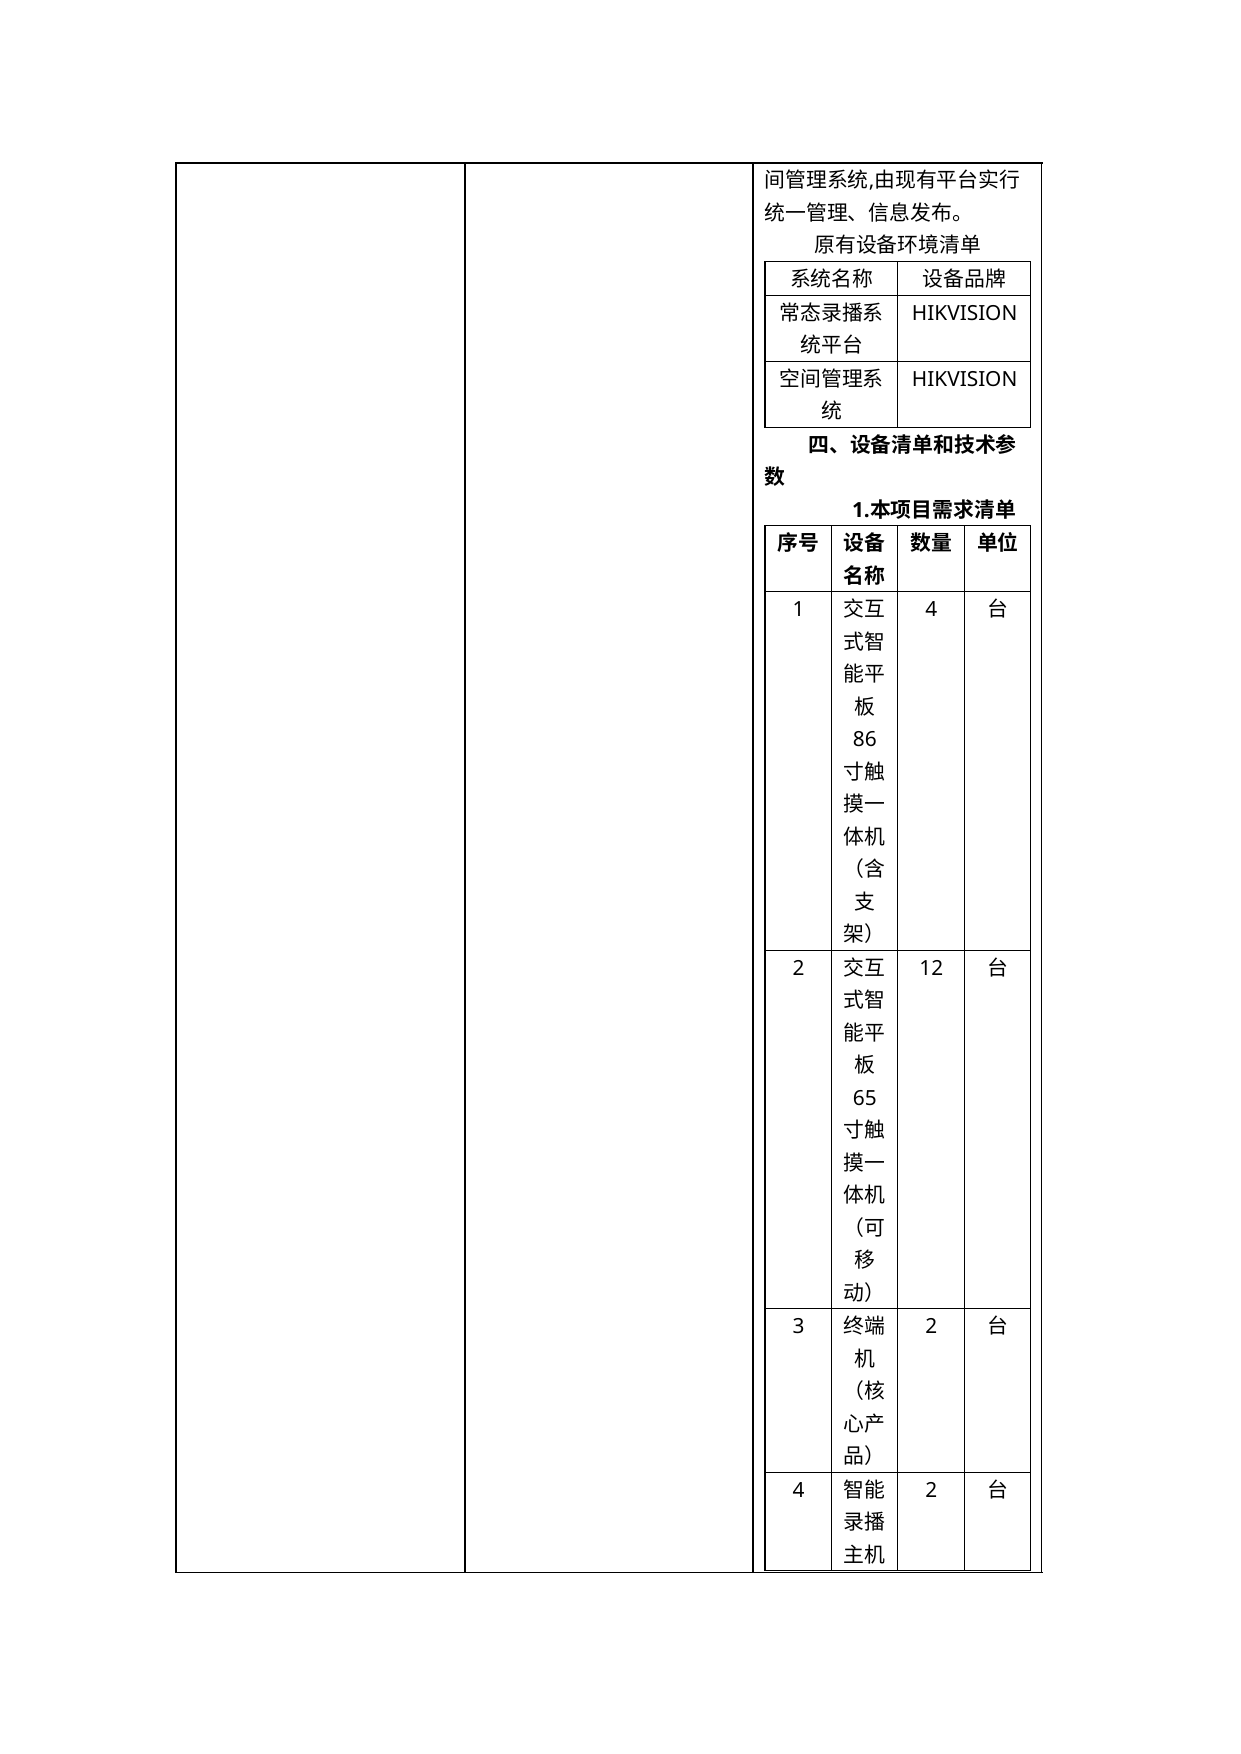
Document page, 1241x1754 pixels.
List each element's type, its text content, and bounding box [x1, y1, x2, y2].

table_cell 1 [466, 164, 752, 1571]
table_cell [177, 164, 464, 1571]
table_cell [754, 164, 1041, 1571]
